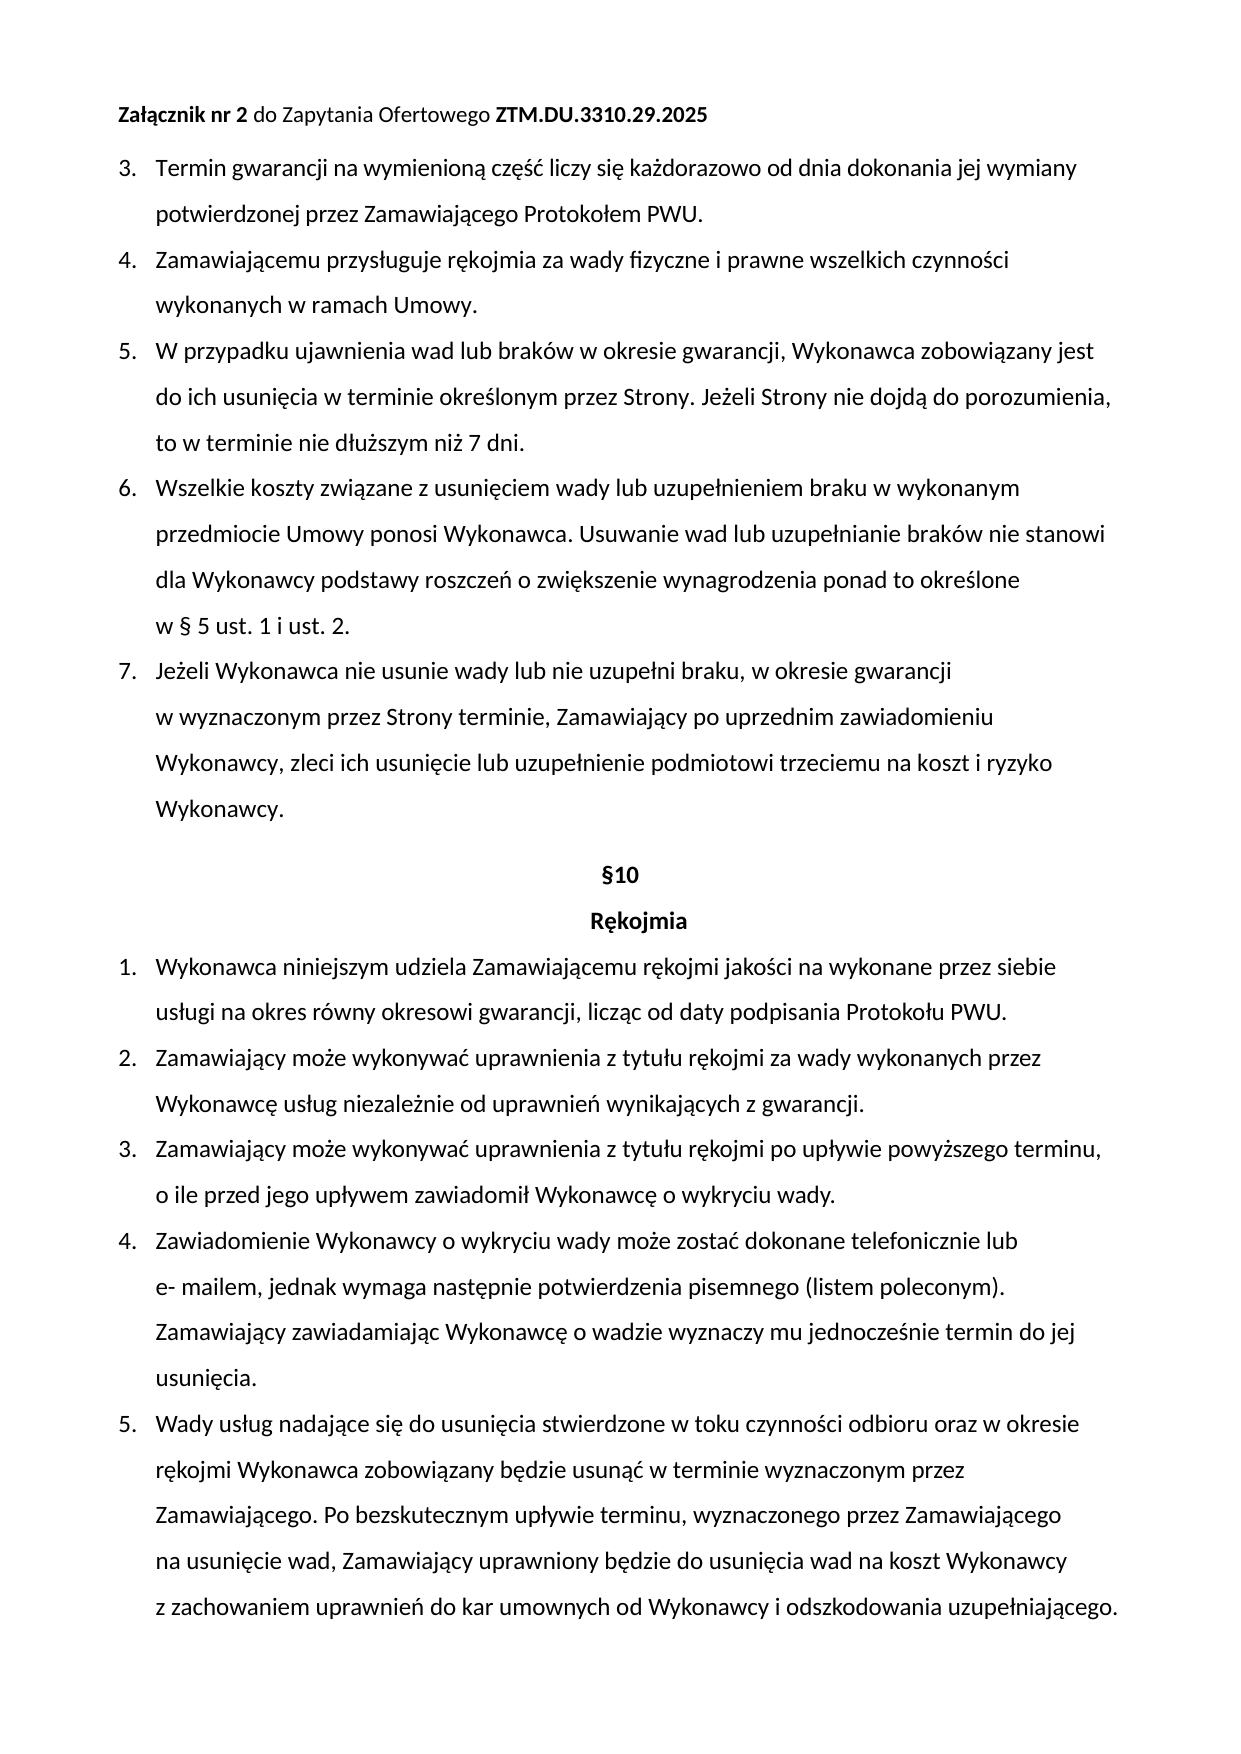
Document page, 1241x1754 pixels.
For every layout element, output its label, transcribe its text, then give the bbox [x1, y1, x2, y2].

list Zawiadomienie Wykonawcy o wykryciu wady może zostać dokonane telefonicznie lub e- mailem, jednak wymaga następnie potwierdzenia pisemnego (listem poleconym). Zamawiający zawiadamiając Wykonawcę o wadzie wyznaczy mu jednocześnie termin do jej usunięcia. [118, 1225, 1122, 1393]
list Zamawiającemu przysługuje rękojmia za wady fizyczne i prawne wszelkich czynności wykonanych w ramach Umowy. [118, 244, 1122, 320]
list Zamawiający może wykonywać uprawnienia z tytułu rękojmi za wady wykonanych przez Wykonawcę usług niezależnie od uprawnień wynikających z gwarancji. [118, 1042, 1122, 1118]
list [118, 1408, 1122, 1621]
list W przypadku ujawnienia wad lub braków w okresie gwarancji, Wykonawca zobowiązany jest do ich usunięcia w terminie określonym przez Strony. Jeżeli Strony nie dojdą do porozumienia, to w terminie nie dłuższym niż 7 dni. [118, 335, 1122, 457]
list Termin gwarancji na wymienioną część liczy się każdorazowo od dnia dokonania jej wymiany potwierdzonej przez Zamawiającego Protokołem PWU. [118, 152, 1122, 229]
list Jeżeli Wykonawca nie usunie wady lub nie uzupełni braku, w okresie gwarancji w wyznaczonym przez Strony terminie, Zamawiający po uprzednim zawiadomieniu Wykonawcy, zleci ich usunięcie lub uzupełnienie podmiotowi trzeciemu na koszt i ryzyko Wykonawcy. [118, 656, 1122, 823]
text §10 [118, 859, 1122, 890]
list Wszelkie koszty związane z usunięciem wady lub uzupełnieniem braku w wykonanym przedmiocie Umowy ponosi Wykonawca. Usuwanie wad lub uzupełnianie braków nie stanowi dla Wykonawcy podstawy roszczeń o zwiększenie wynagrodzenia ponad to określone w § 5 ust. 1 i ust. 2. [118, 473, 1122, 640]
list Zamawiający może wykonywać uprawnienia z tytułu rękojmi po upływie powyższego terminu, o ile przed jego upływem zawiadomił Wykonawcę o wykryciu wady. [118, 1134, 1122, 1210]
list Wykonawca niniejszym udziela Zamawiającemu rękojmi jakości na wykonane przez siebie usługi na okres równy okresowi gwarancji, licząc od daty podpisania Protokołu PWU. [118, 951, 1122, 1027]
text Rękojmia [156, 905, 1122, 936]
